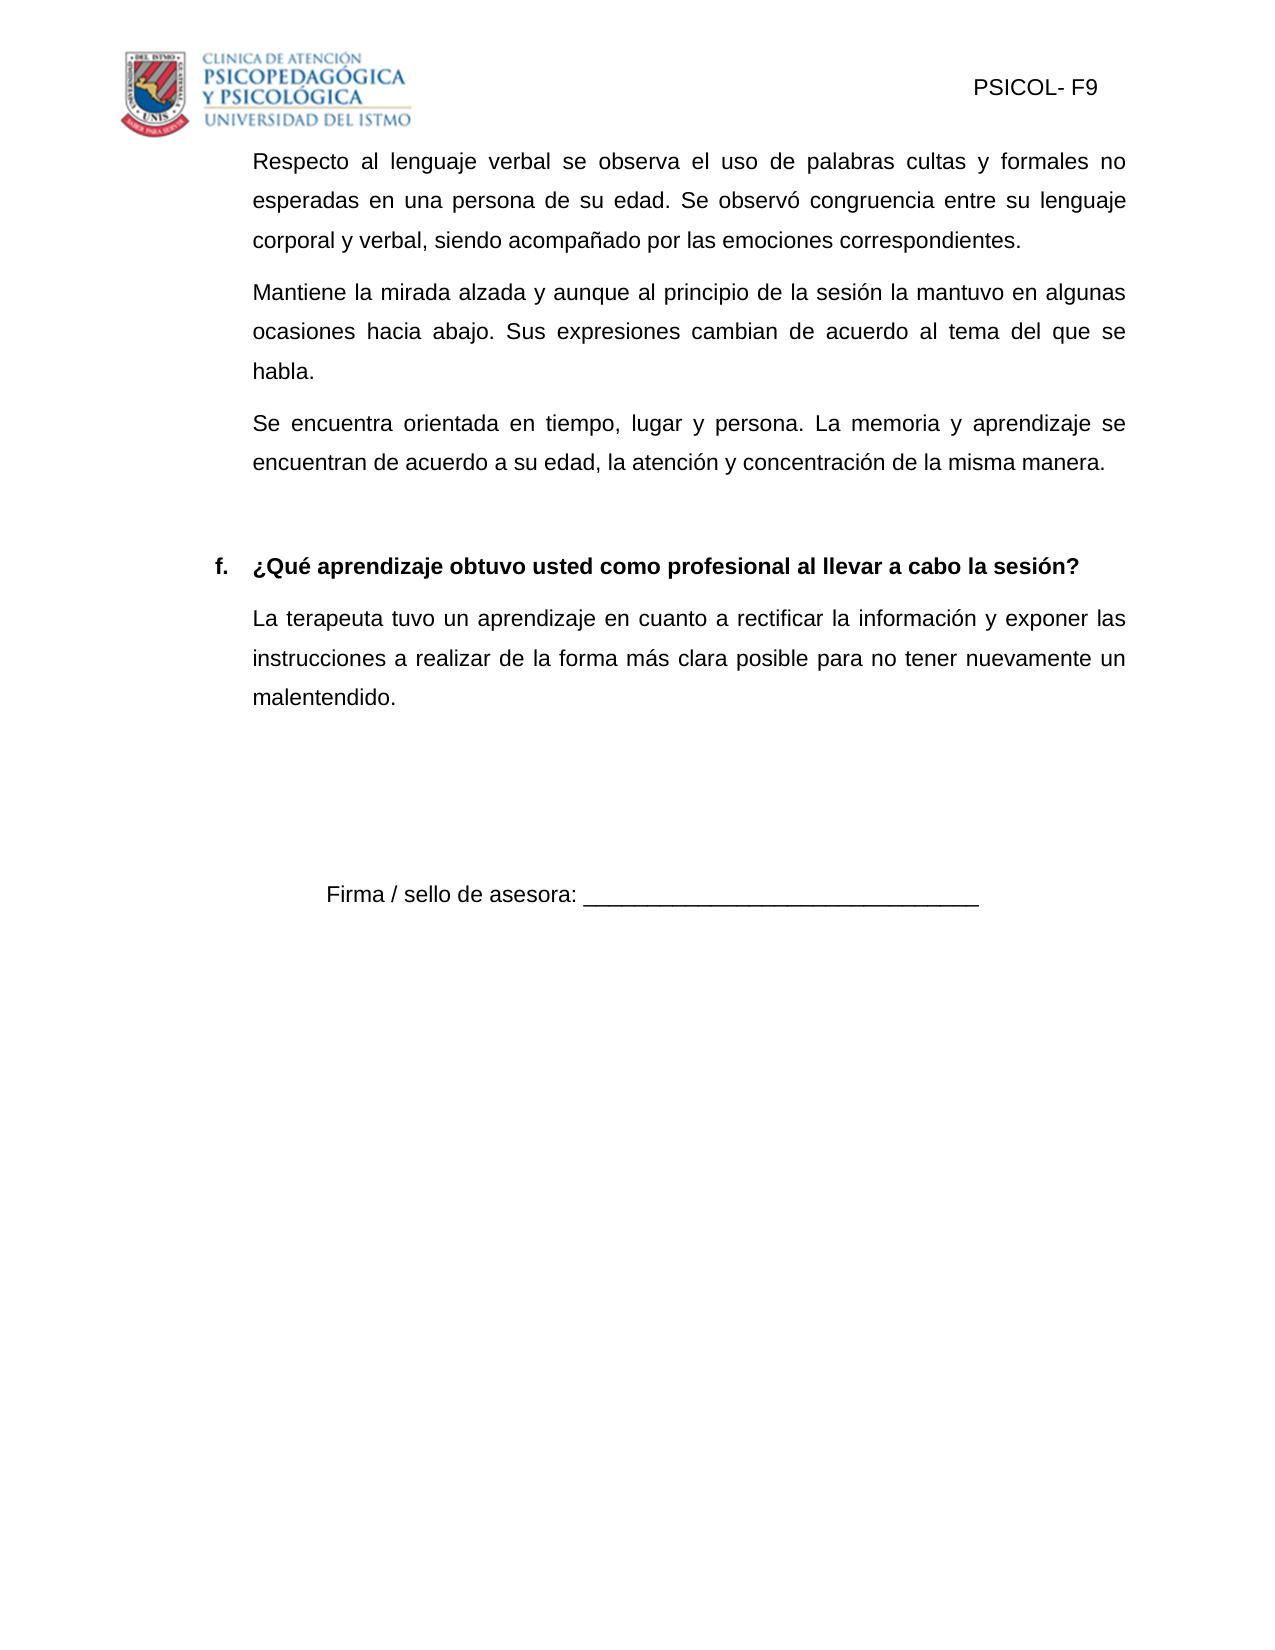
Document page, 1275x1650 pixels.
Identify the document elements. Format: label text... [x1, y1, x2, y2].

text Mantiene la mirada alzada y aunque al principio de la sesión la mantuvo en algunas ocasiones hacia abajo. Sus expresiones cambian de acuerdo al tema del que se habla. [252, 279, 1127, 384]
text Respecto al lenguaje verbal se observa el uso de palabras cultas y formales no esperadas en una persona de su edad. Se observó congruencia entre su lenguaje corporal y verbal, siendo acompañado por las emociones correspondientes. [252, 148, 1127, 253]
list ¿Qué aprendizaje obtuvo usted como profesional al llevar a cabo la sesión? [215, 553, 1127, 579]
text Se encuentra orientada en tiempo, lugar y persona. La memoria y aprendizaje se encuentran de acuerdo a su edad, la atención y concentración de la misma manera. [252, 409, 1127, 475]
text Firma / sello de asesora: _______________________________ [177, 881, 1127, 907]
text La terapeuta tuvo un aprendizaje en cuanto a rectificar la información y exponer las instrucciones a realizar de la forma más clara posible para no tener nuevamente un malentendido. [252, 605, 1127, 710]
picture [65, 20, 437, 148]
